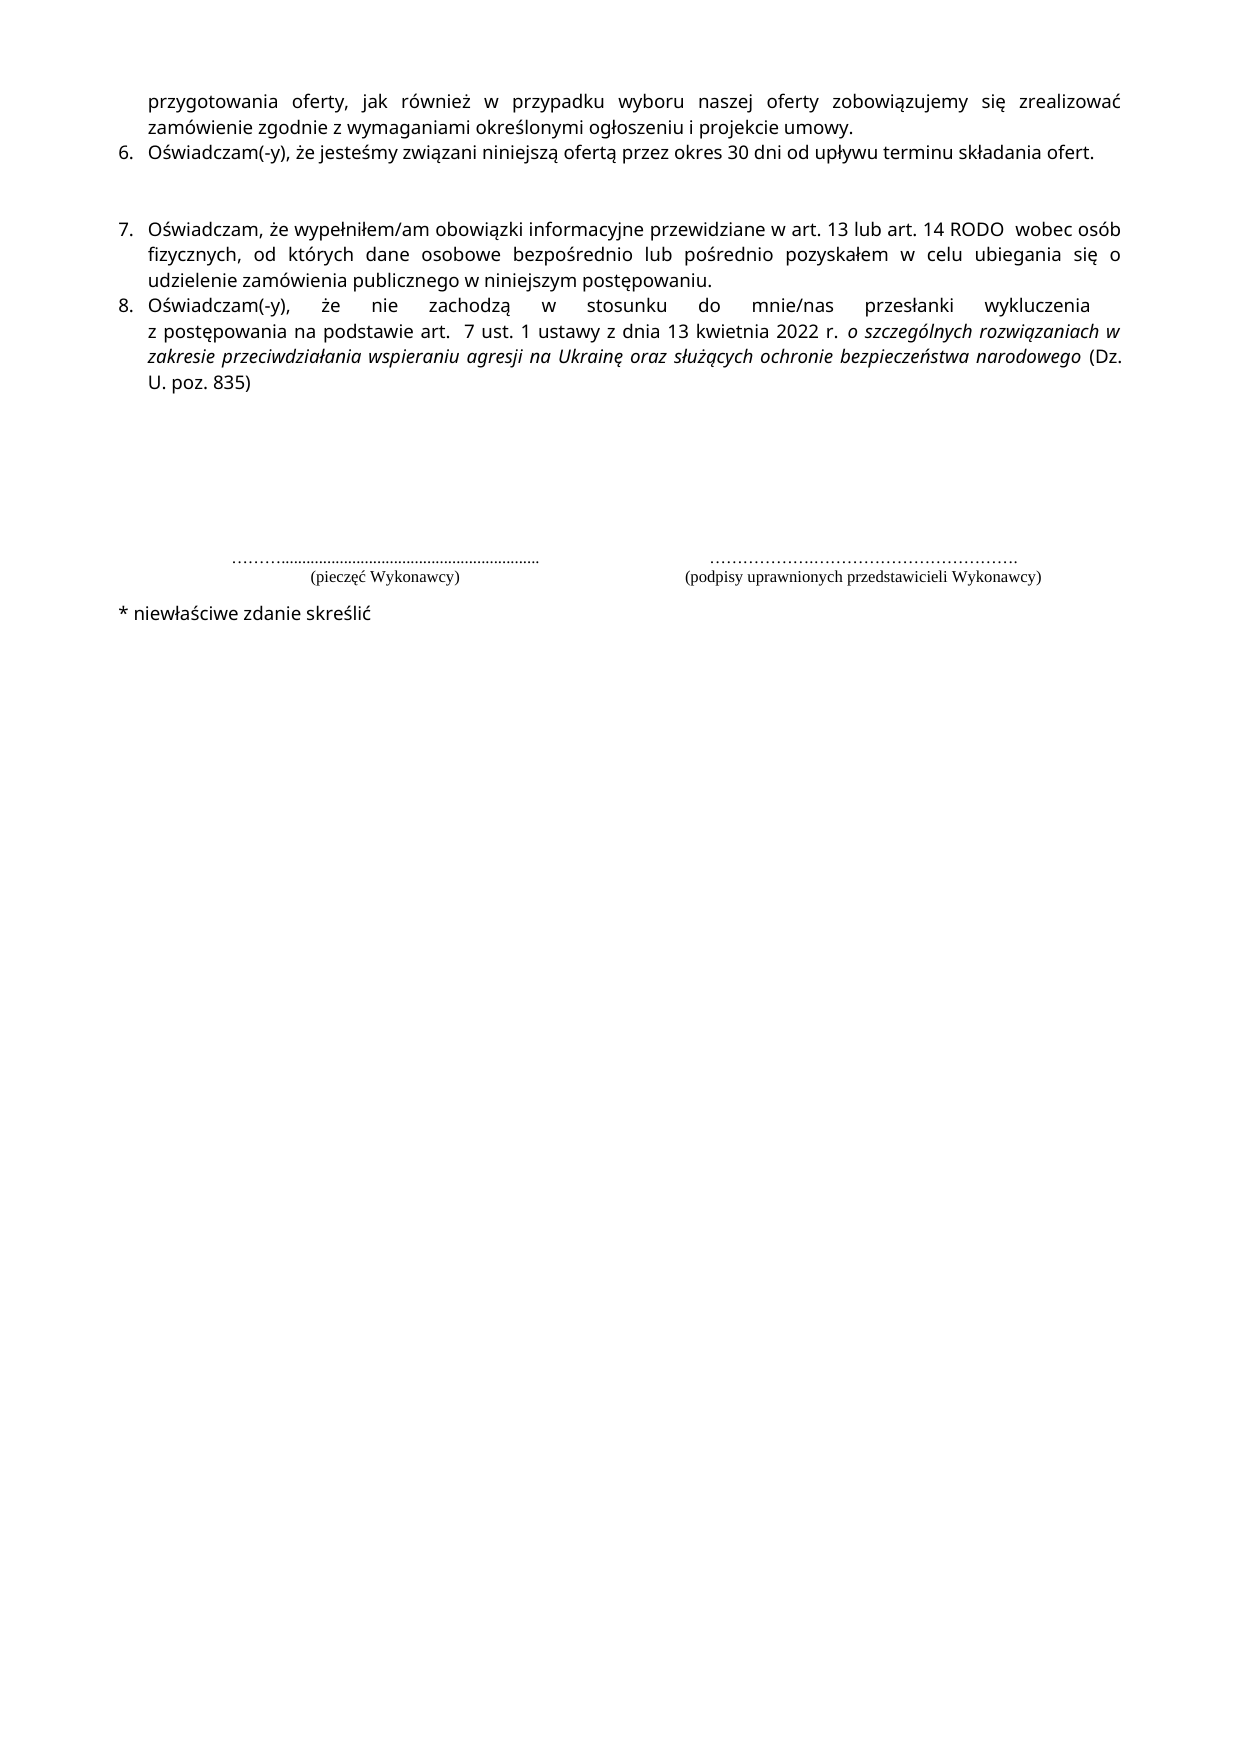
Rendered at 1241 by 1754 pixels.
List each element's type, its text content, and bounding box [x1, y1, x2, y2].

text * niewłaściwe zdanie skreślić [118, 601, 1122, 626]
list Oświadczam(-y), że nie zachodzą w stosunku do mnie/nas przesłanki wykluczenia z postępowania na podstawie art. 7 ust. 1 ustawy z dnia 13 kwietnia 2022 r. o szczególnych rozwiązaniach w zakresie przeciwdziałania wspieraniu agresji na Ukrainę oraz służących ochronie bezpieczeństwa narodowego (Dz. U. poz. 835) [118, 293, 1122, 395]
table_header ……………….………………………………. (podpisy uprawnionych przedstawicieli Wykonawcy) [620, 548, 1098, 586]
list Oświadczam, że wypełniłem/am obowiązki informacyjne przewidziane w art. 13 lub art. 14 RODO wobec osób fizycznych, od których dane osobowe bezpośrednio lub pośrednio pozyskałem w celu ubiegania się o udzielenie zamówienia publicznego w niniejszym postępowaniu. [118, 216, 1122, 293]
table_header ……….............................................................. (pieczęć Wykonawcy) [142, 548, 620, 586]
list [118, 89, 1122, 140]
list Oświadczam(-y), że jesteśmy związani niniejszą ofertą przez okres 30 dni od upływu terminu składania ofert. [118, 140, 1122, 165]
